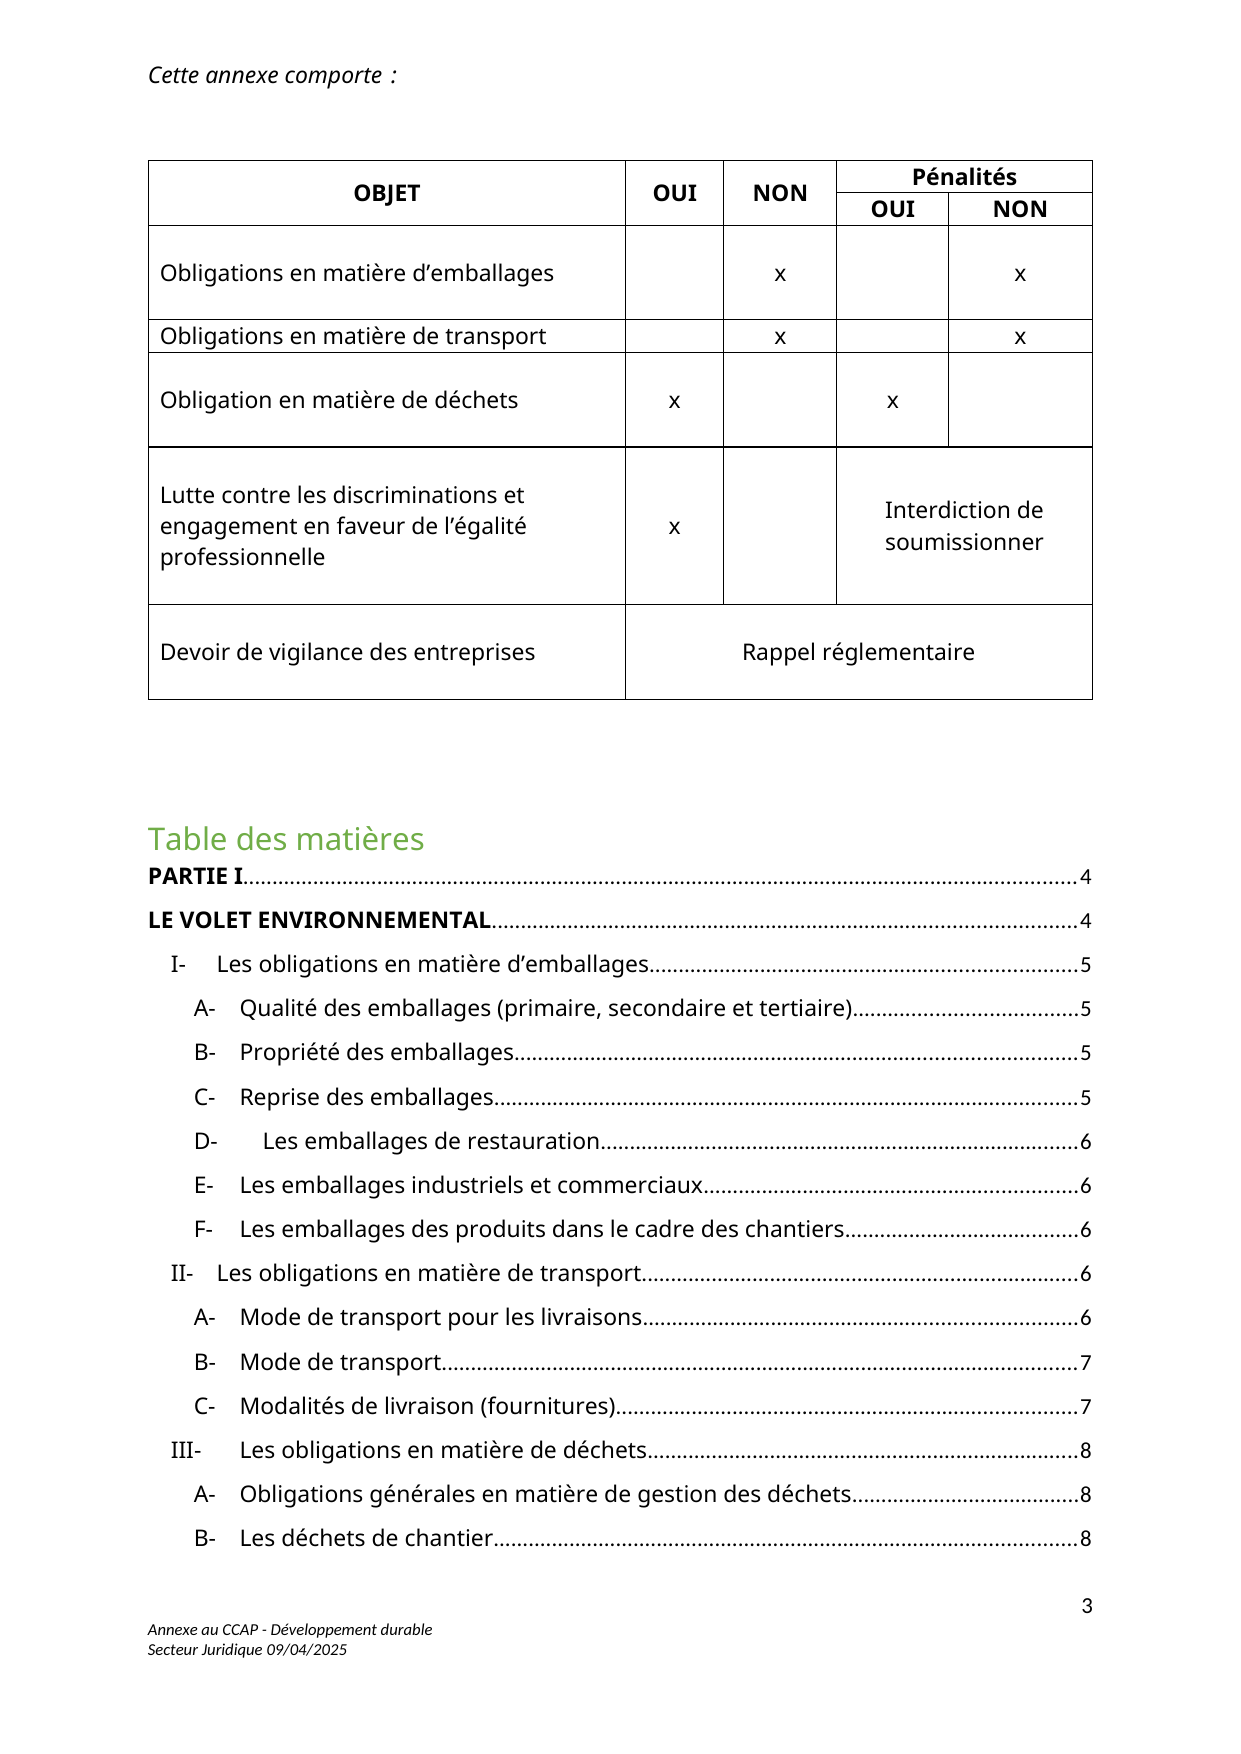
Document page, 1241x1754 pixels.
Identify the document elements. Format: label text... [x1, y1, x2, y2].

table_cell x [724, 226, 836, 319]
table_cell [837, 320, 948, 352]
table_cell NON [949, 193, 1092, 224]
table_cell [626, 226, 723, 319]
table_header Pénalités [837, 161, 1092, 192]
table_cell Obligation en matière de déchets [149, 353, 625, 446]
table_cell [837, 226, 948, 319]
table_header OUI [626, 161, 723, 224]
table_header OBJET [149, 161, 625, 224]
table_cell Devoir de vigilance des entreprises [149, 605, 625, 698]
table_cell [626, 320, 723, 352]
table_cell x [626, 448, 723, 604]
table_header NON [724, 161, 836, 224]
table_cell x [949, 226, 1092, 319]
table_cell Interdiction de soumissionner [837, 448, 1092, 604]
text Cette annexe comporte : [148, 59, 1092, 90]
table_cell [724, 353, 836, 446]
table_cell [724, 448, 836, 604]
table_cell Obligations en matière d’emballages [149, 226, 625, 319]
table_cell x [724, 320, 836, 352]
table_cell x [837, 353, 948, 446]
table_cell Lutte contre les discriminations et engagement en faveur de l’égalité professionnelle [149, 448, 625, 604]
table_cell OUI [837, 193, 948, 224]
table_cell [949, 353, 1092, 446]
table_cell Rappel réglementaire [626, 605, 1092, 698]
table_cell Obligations en matière de transport [149, 320, 625, 352]
table_cell x [626, 353, 723, 446]
table_cell x [949, 320, 1092, 352]
